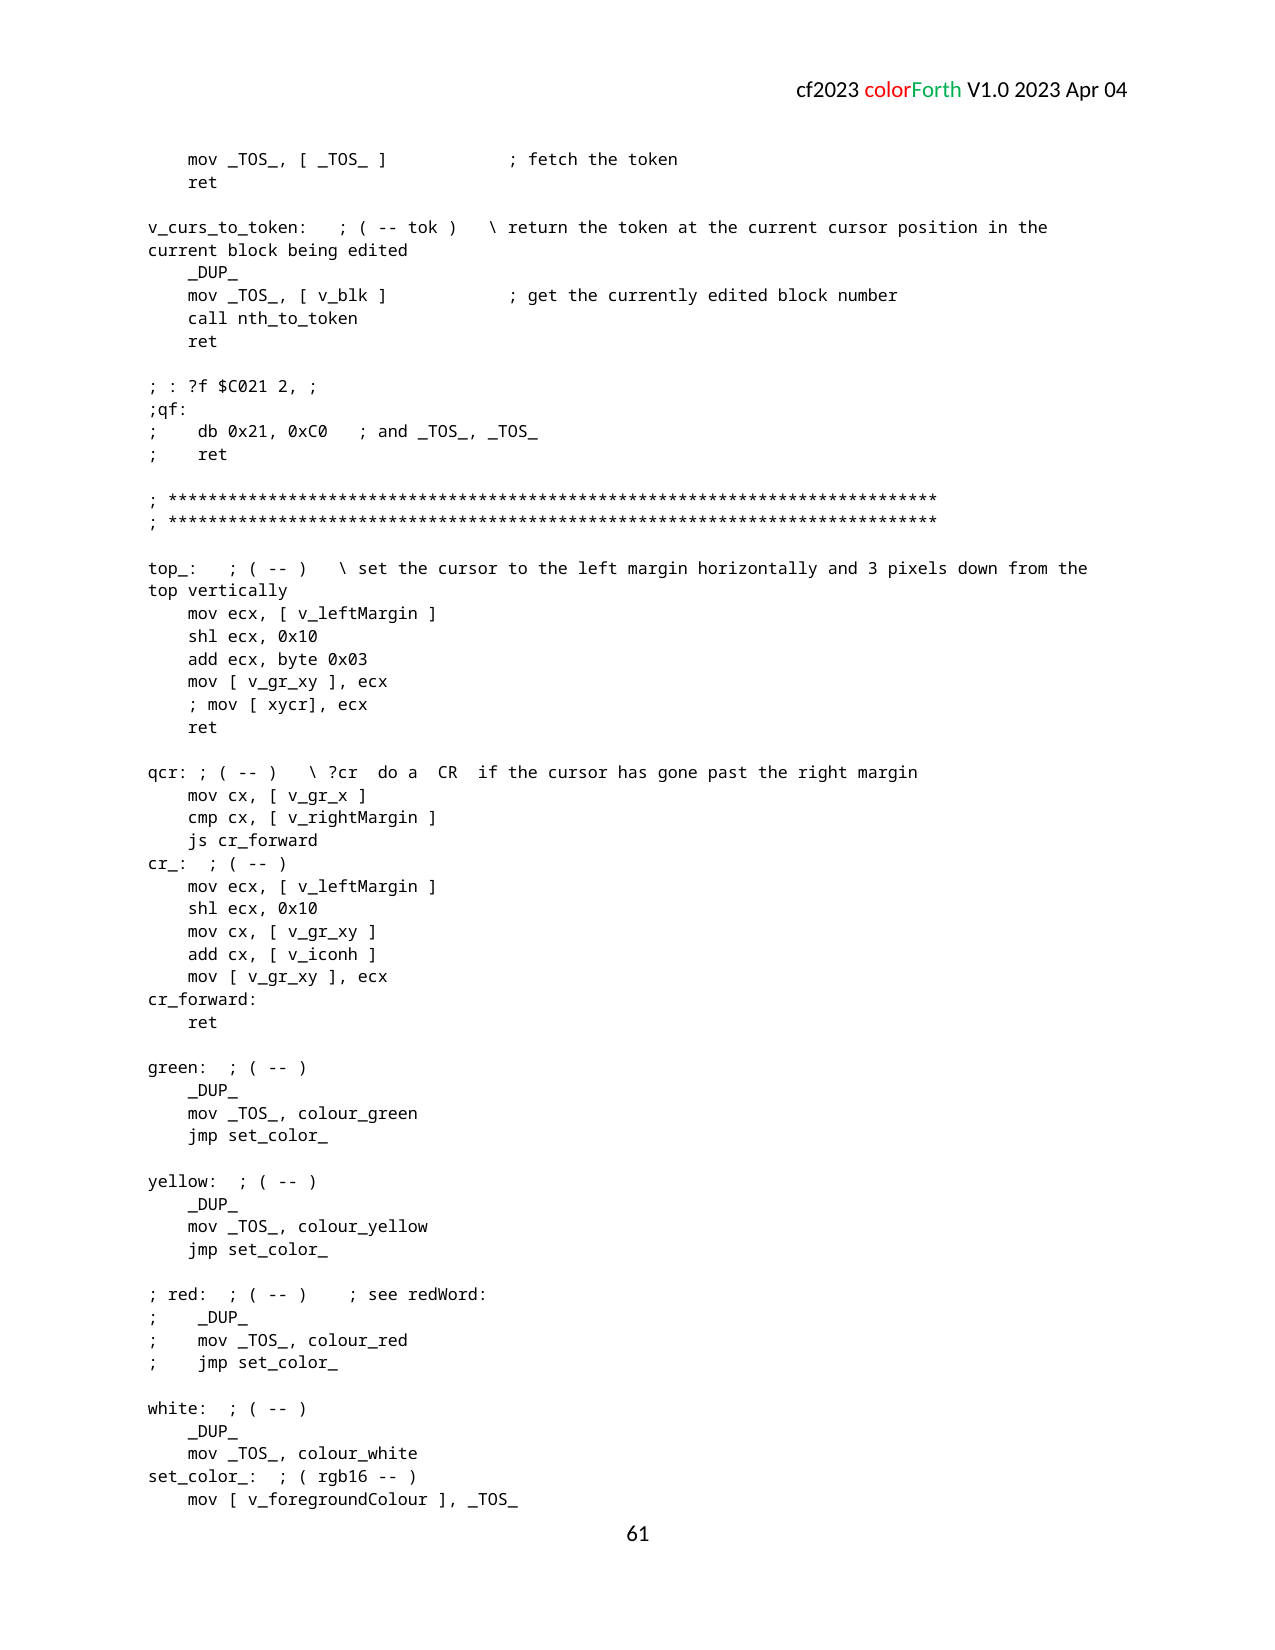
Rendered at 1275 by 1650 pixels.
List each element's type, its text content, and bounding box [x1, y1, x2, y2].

text call nth_to_token [148, 307, 1127, 329]
text ret [148, 715, 1127, 738]
text jmp set_color_ [148, 1238, 1127, 1260]
text cr_forward: [148, 988, 1127, 1011]
text white: ; ( -- ) [148, 1397, 1127, 1419]
text _DUP_ [148, 1192, 1127, 1215]
text mov [ v_gr_xy ], ecx [148, 965, 1127, 988]
text ; ***************************************************************************** [148, 488, 1127, 511]
text mov ecx, [ v_leftMargin ] [148, 602, 1127, 624]
text cr_: ; ( -- ) [148, 852, 1127, 874]
text add ecx, byte 0x03 [148, 647, 1127, 670]
text ; ret [148, 443, 1127, 466]
text _DUP_ [148, 1419, 1127, 1442]
text mov _TOS_, colour_white [148, 1442, 1127, 1465]
text shl ecx, 0x10 [148, 897, 1127, 920]
text mov [ v_foregroundColour ], _TOS_ [148, 1487, 1127, 1510]
text mov _TOS_, [ _TOS_ ] ; fetch the token [148, 148, 1127, 170]
text mov ecx, [ v_leftMargin ] [148, 874, 1127, 897]
text cmp cx, [ v_rightMargin ] [148, 806, 1127, 829]
text mov _TOS_, [ v_blk ] ; get the currently edited block number [148, 284, 1127, 307]
text jmp set_color_ [148, 1124, 1127, 1147]
text add cx, [ v_iconh ] [148, 942, 1127, 965]
text set_color_: ; ( rgb16 -- ) [148, 1465, 1127, 1487]
text ret [148, 1011, 1127, 1033]
text ;qf: [148, 397, 1127, 420]
text ret [148, 329, 1127, 352]
text ; mov _TOS_, colour_red [148, 1328, 1127, 1351]
text mov _TOS_, colour_green [148, 1101, 1127, 1124]
text js cr_forward [148, 829, 1127, 852]
text mov _TOS_, colour_yellow [148, 1215, 1127, 1238]
text ; _DUP_ [148, 1306, 1127, 1328]
text green: ; ( -- ) [148, 1056, 1127, 1079]
text ; ***************************************************************************** [148, 511, 1127, 534]
text ; red: ; ( -- ) ; see redWord: [148, 1283, 1127, 1306]
text ; db 0x21, 0xC0 ; and _TOS_, _TOS_ [148, 420, 1127, 443]
text yellow: ; ( -- ) [148, 1169, 1127, 1192]
text _DUP_ [148, 261, 1127, 284]
text mov cx, [ v_gr_x ] [148, 783, 1127, 806]
text shl ecx, 0x10 [148, 624, 1127, 647]
text ; : ?f $C021 2, ; [148, 375, 1127, 397]
text top_: ; ( -- ) \ set the cursor to the left margin horizontally and 3 pixels down from the top vertically [148, 556, 1127, 602]
text mov cx, [ v_gr_xy ] [148, 920, 1127, 942]
text qcr: ; ( -- ) \ ?cr do a CR if the cursor has gone past the right margin [148, 761, 1127, 783]
text ; jmp set_color_ [148, 1351, 1127, 1374]
text ret [148, 170, 1127, 193]
text ; mov [ xycr], ecx [148, 693, 1127, 715]
text v_curs_to_token: ; ( -- tok ) \ return the token at the current cursor position in the current block being edited [148, 216, 1127, 261]
text mov [ v_gr_xy ], ecx [148, 670, 1127, 693]
text _DUP_ [148, 1079, 1127, 1101]
